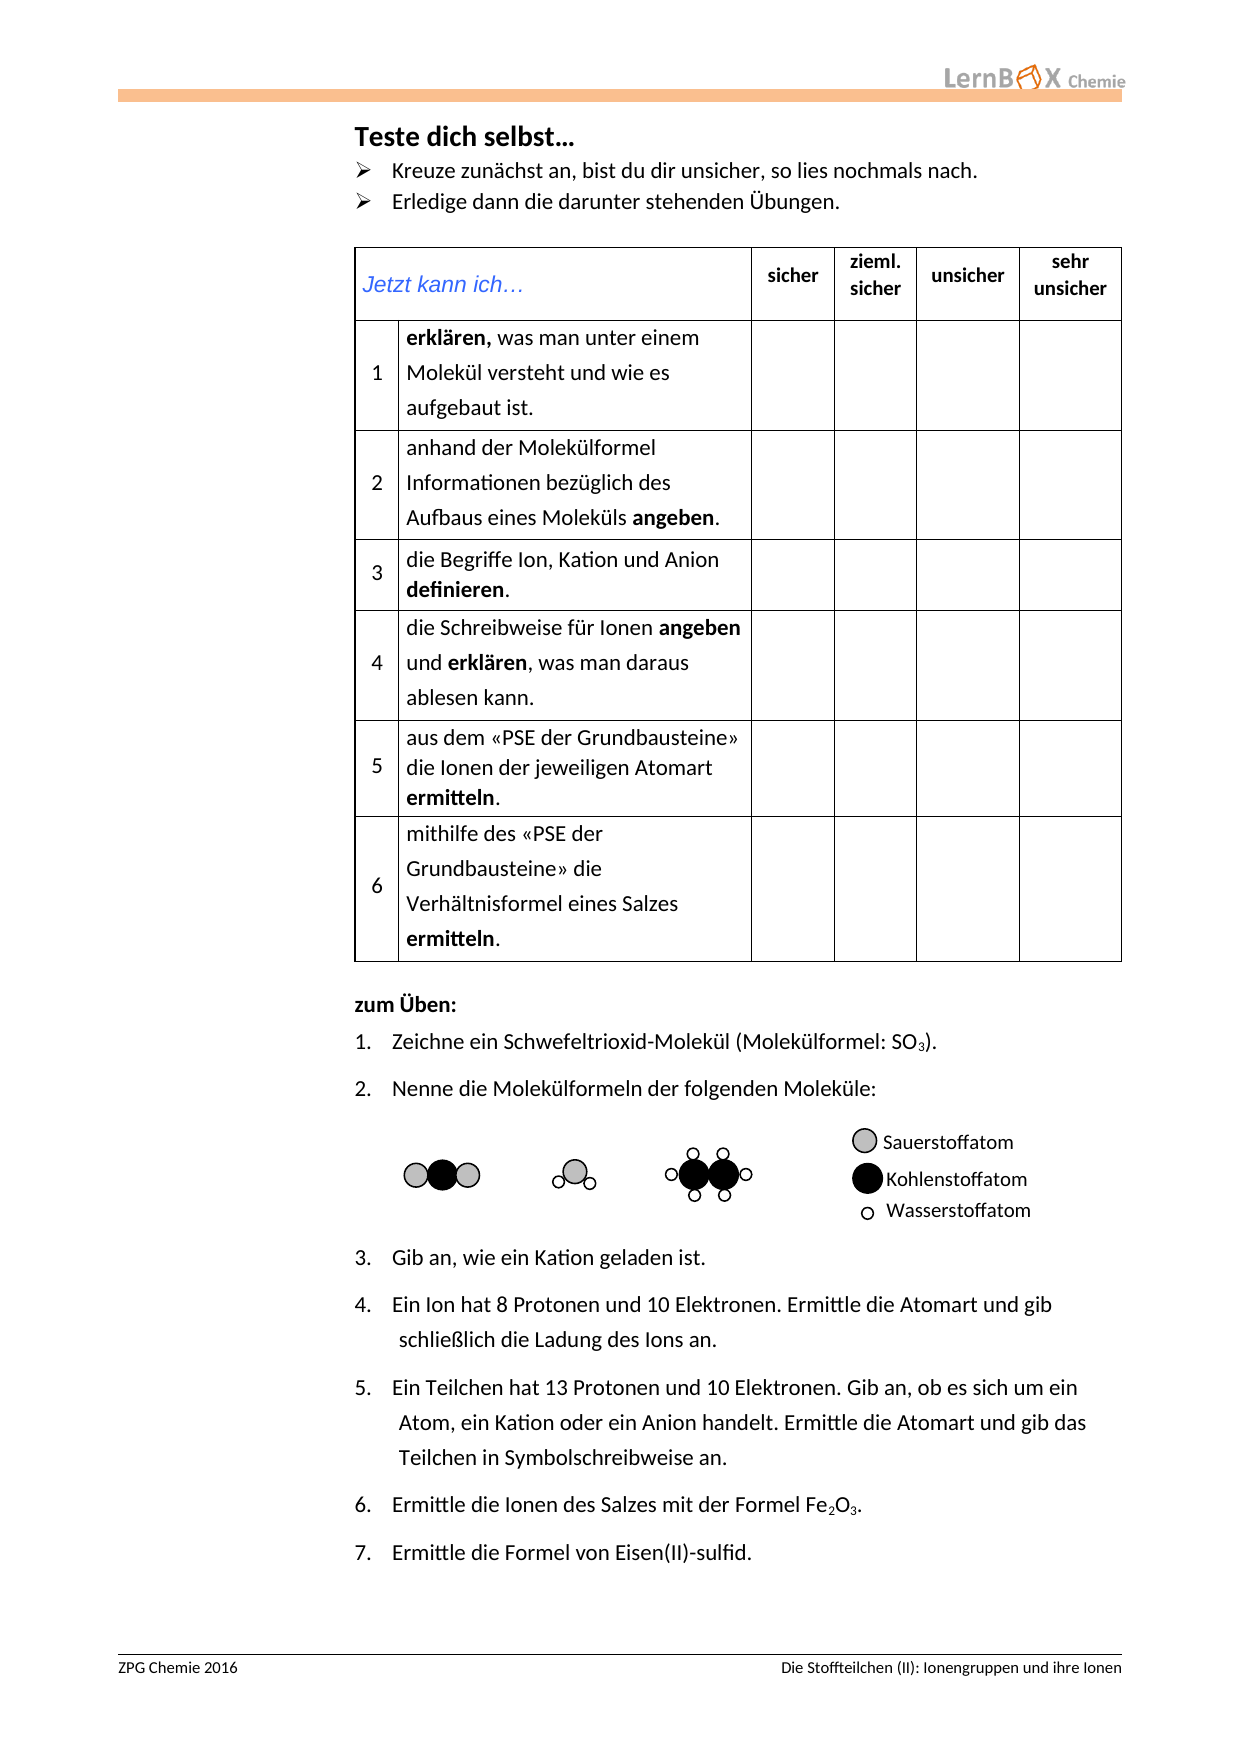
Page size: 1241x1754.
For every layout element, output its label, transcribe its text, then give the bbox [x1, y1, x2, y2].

table_cell [1020, 431, 1121, 539]
table_cell erklären, was man unter einem Molekül versteht und wie es aufgebaut ist. [399, 321, 751, 429]
list Nenne die Molekülformeln der folgenden Moleküle: [354, 1074, 1122, 1102]
picture [942, 60, 1130, 97]
table_header unsicher [917, 248, 1019, 320]
list Zeichne ein Schwefeltrioxid-Molekül (Molekülformel: SO3). [354, 1027, 1122, 1055]
table_cell [835, 321, 916, 429]
table_cell [752, 321, 834, 429]
table_cell anhand der Molekülformel Informationen bezüglich des Aufbaus eines Moleküls angeben. [399, 431, 751, 539]
table_cell [835, 721, 916, 816]
text Teste dich selbst… [354, 118, 1122, 154]
table_cell 2 [356, 431, 398, 539]
table_cell [917, 721, 1019, 816]
table_header sehr unsicher [1020, 248, 1121, 320]
list Kreuze zunächst an, bist du dir unsicher, so lies nochmals nach. [354, 157, 1122, 184]
table_cell [917, 540, 1019, 610]
table_cell 5 [356, 721, 398, 816]
table_header Jetzt kann ich… [356, 248, 751, 320]
list Erledige dann die darunter stehenden Übungen. [354, 187, 1122, 215]
table_cell mithilfe des «PSE der Grundbausteine» die Verhältnisformel eines Salzes ermitteln. [399, 817, 751, 961]
table_cell [917, 321, 1019, 429]
table_cell [752, 540, 834, 610]
list Ermittle die Formel von Eisen(II)-sulfid. [354, 1538, 1122, 1566]
table_cell 1 [356, 321, 398, 429]
table_cell [1020, 817, 1121, 961]
table_cell [752, 817, 834, 961]
table_cell [752, 431, 834, 539]
list Ermittle die Ionen des Salzes mit der Formel Fe2O3. [354, 1491, 1122, 1518]
table_cell [917, 431, 1019, 539]
table_cell 6 [356, 817, 398, 961]
table_cell die Begriffe Ion, Kation und Anion definieren. [399, 540, 751, 610]
table_header sicher [752, 248, 834, 320]
table_cell [1020, 611, 1121, 720]
table_cell 4 [356, 611, 398, 720]
list Gib an, wie ein Kation geladen ist. [354, 1116, 1122, 1271]
table_header zieml. sicher [835, 248, 916, 320]
table_cell aus dem «PSE der Grundbausteine» die Ionen der jeweiligen Atomart ermitteln. [399, 721, 751, 816]
table_cell die Schreibweise für Ionen angeben und erklären, was man daraus ablesen kann. [399, 611, 751, 720]
table_cell [752, 611, 834, 720]
table_cell [835, 540, 916, 610]
table_cell [1020, 721, 1121, 816]
table_cell [835, 611, 916, 720]
table_cell 3 [356, 540, 398, 610]
table_cell [917, 611, 1019, 720]
list Ein Ion hat 8 Protonen und 10 Elektronen. Ermittle die Atomart und gib schließlich die Ladung des Ions an. [354, 1291, 1122, 1353]
table_cell [752, 721, 834, 816]
text zum Üben: [354, 990, 1122, 1018]
table_cell [835, 431, 916, 539]
table_cell [835, 817, 916, 961]
list Ein Teilchen hat 13 Protonen und 10 Elektronen. Gib an, ob es sich um ein Atom, ein Kation oder ein Anion handelt. Ermittle die Atomart und gib das Teilchen in Symbolschreibweise an. [354, 1373, 1122, 1471]
table_cell [1020, 321, 1121, 429]
table_cell [1020, 540, 1121, 610]
table_cell [917, 817, 1019, 961]
